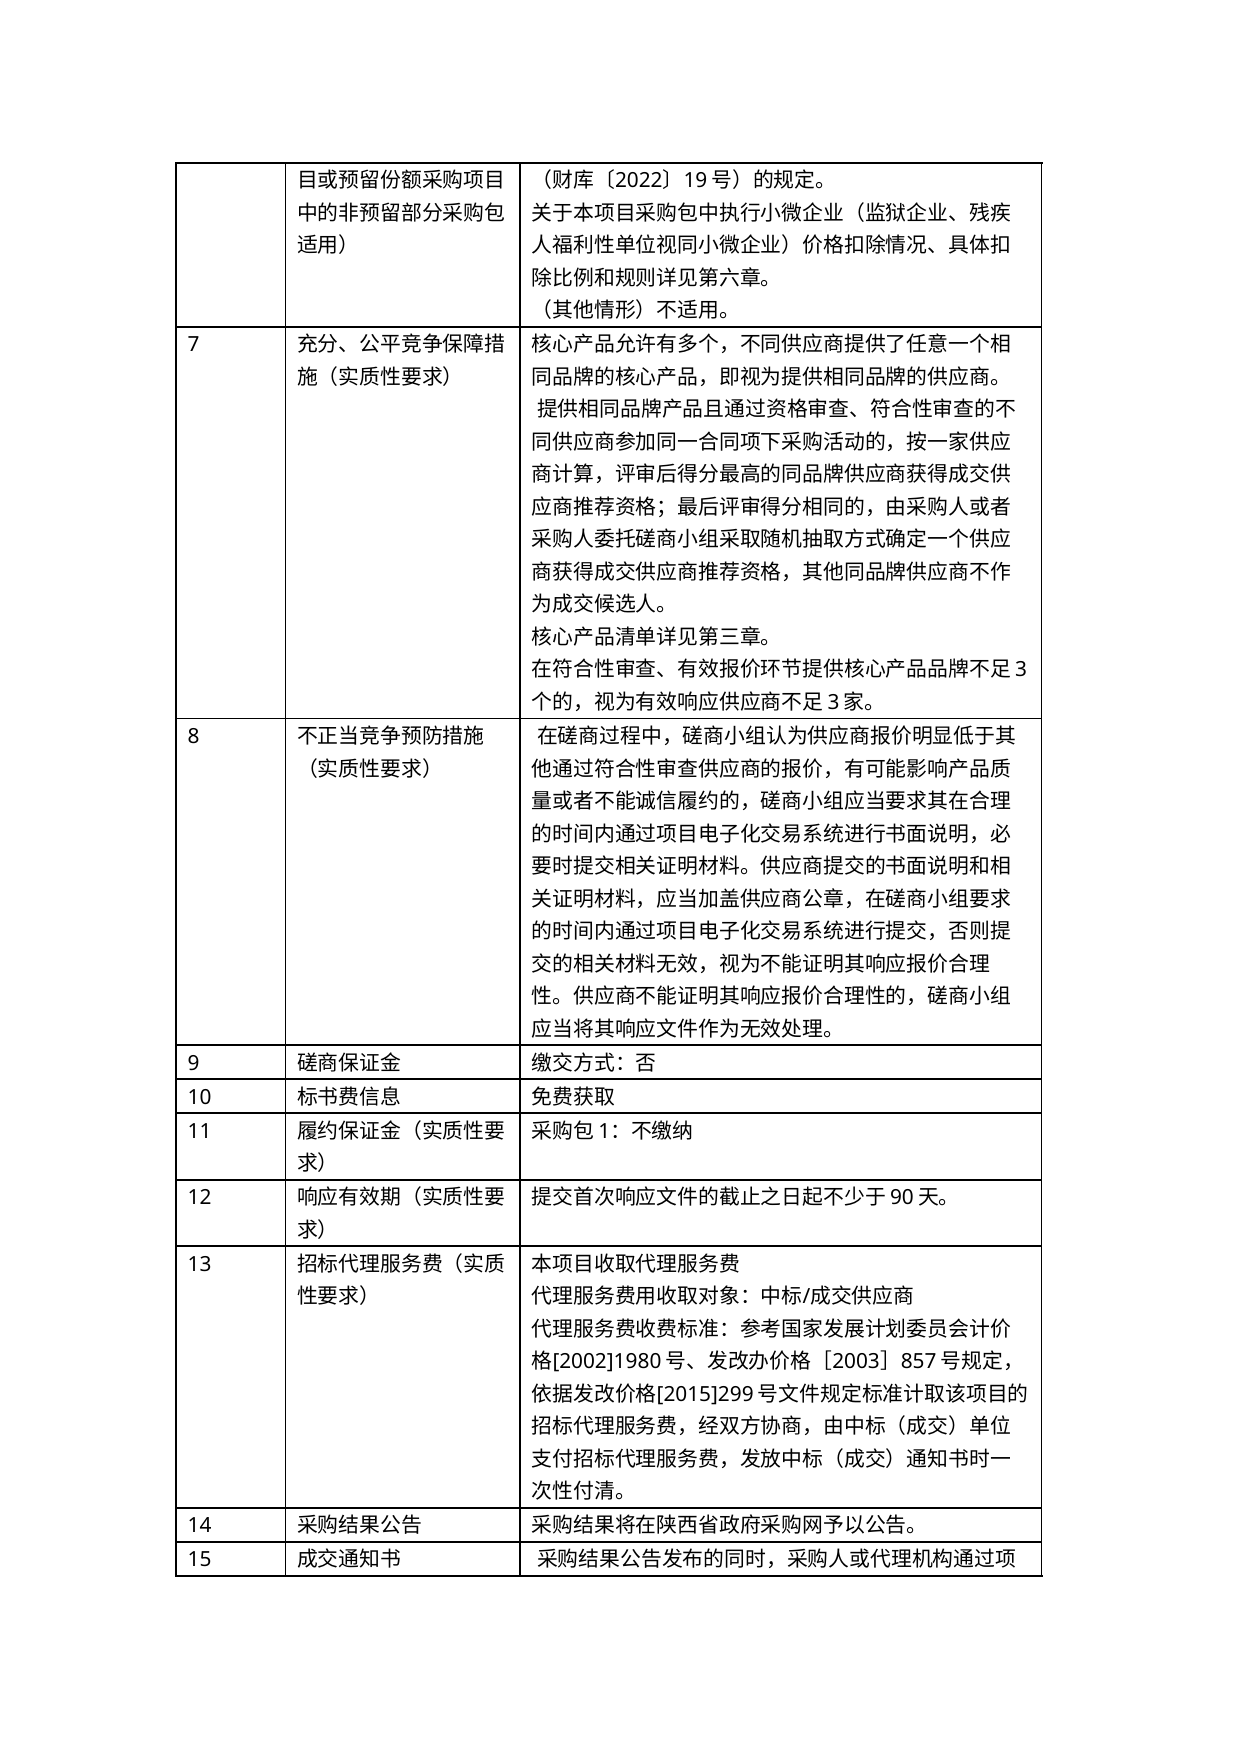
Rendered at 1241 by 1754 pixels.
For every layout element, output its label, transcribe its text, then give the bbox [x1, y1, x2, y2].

table_cell 核心产品允许有多个，不同供应商提供了任意一个相同品牌的核心产品，即视为提供相同品牌的供应商。 提供相同品牌产品且通过资格审查、符合性审查的不同供应商参加同一合同项下采购活动的，按一家供应商计算，评审后得分最高的同品牌供应商获得成交供应商推荐资格；最后评审得分相同的，由采购人或者采购人委托磋商小组采取随机抽取方式确定一个供应商获得成交供应商推荐资格，其他同品牌供应商不作为成交候选人。 核心产品清单详见第三章。 在符合性审查、有效报价环节提供核心产品品牌不足3个的，视为有效响应供应商不足3家。 [521, 328, 1041, 718]
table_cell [521, 164, 1041, 326]
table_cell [286, 164, 519, 326]
table_cell 招标代理服务费（实质性要求） [286, 1247, 519, 1507]
table_cell 采购结果将在陕西省政府采购网予以公告。 [521, 1509, 1041, 1541]
table_cell 缴交方式：否 [521, 1046, 1041, 1078]
table_cell 响应有效期（实质性要求） [286, 1181, 519, 1245]
table_cell 15 [177, 1543, 285, 1575]
table_cell 免费获取 [521, 1080, 1041, 1112]
table_cell 14 [177, 1509, 285, 1541]
table_cell 9 [177, 1046, 285, 1078]
table_cell 本项目收取代理服务费 代理服务费用收取对象：中标/成交供应商 代理服务费收费标准：参考国家发展计划委员会计价格[2002]1980号、发改办价格［2003］857号规定，依据发改价格[2015]299号文件规定标准计取该项目的招标代理服务费，经双方协商，由中标（成交）单位支付招标代理服务费，发放中标（成交）通知书时一次性付清。 [521, 1247, 1041, 1507]
table_cell 13 [177, 1247, 285, 1507]
table_cell 7 [177, 328, 285, 718]
table_cell 采购包1：不缴纳 [521, 1114, 1041, 1179]
table_cell 不正当竞争预防措施（实质性要求） [286, 719, 519, 1044]
table_cell 标书费信息 [286, 1080, 519, 1112]
table_cell 10 [177, 1080, 285, 1112]
table_cell 成交通知书 [286, 1543, 519, 1575]
table_cell 履约保证金（实质性要求） [286, 1114, 519, 1179]
table_cell 采购结果公告 [286, 1509, 519, 1541]
table_cell 11 [177, 1114, 285, 1179]
table_cell 提交首次响应文件的截止之日起不少于90天。 [521, 1181, 1041, 1245]
table_cell 8 [177, 719, 285, 1044]
table_cell 在磋商过程中，磋商小组认为供应商报价明显低于其他通过符合性审查供应商的报价，有可能影响产品质量或者不能诚信履约的，磋商小组应当要求其在合理的时间内通过项目电子化交易系统进行书面说明，必要时提交相关证明材料。供应商提交的书面说明和相关证明材料，应当加盖供应商公章，在磋商小组要求的时间内通过项目电子化交易系统进行提交，否则提交的相关材料无效，视为不能证明其响应报价合理性。供应商不能证明其响应报价合理性的，磋商小组应当将其响应文件作为无效处理。 [521, 719, 1041, 1044]
table_cell 磋商保证金 [286, 1046, 519, 1078]
table_cell 6 [177, 164, 285, 326]
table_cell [521, 1543, 1041, 1575]
table_cell 充分、公平竞争保障措施（实质性要求） [286, 328, 519, 718]
table_cell 12 [177, 1181, 285, 1245]
